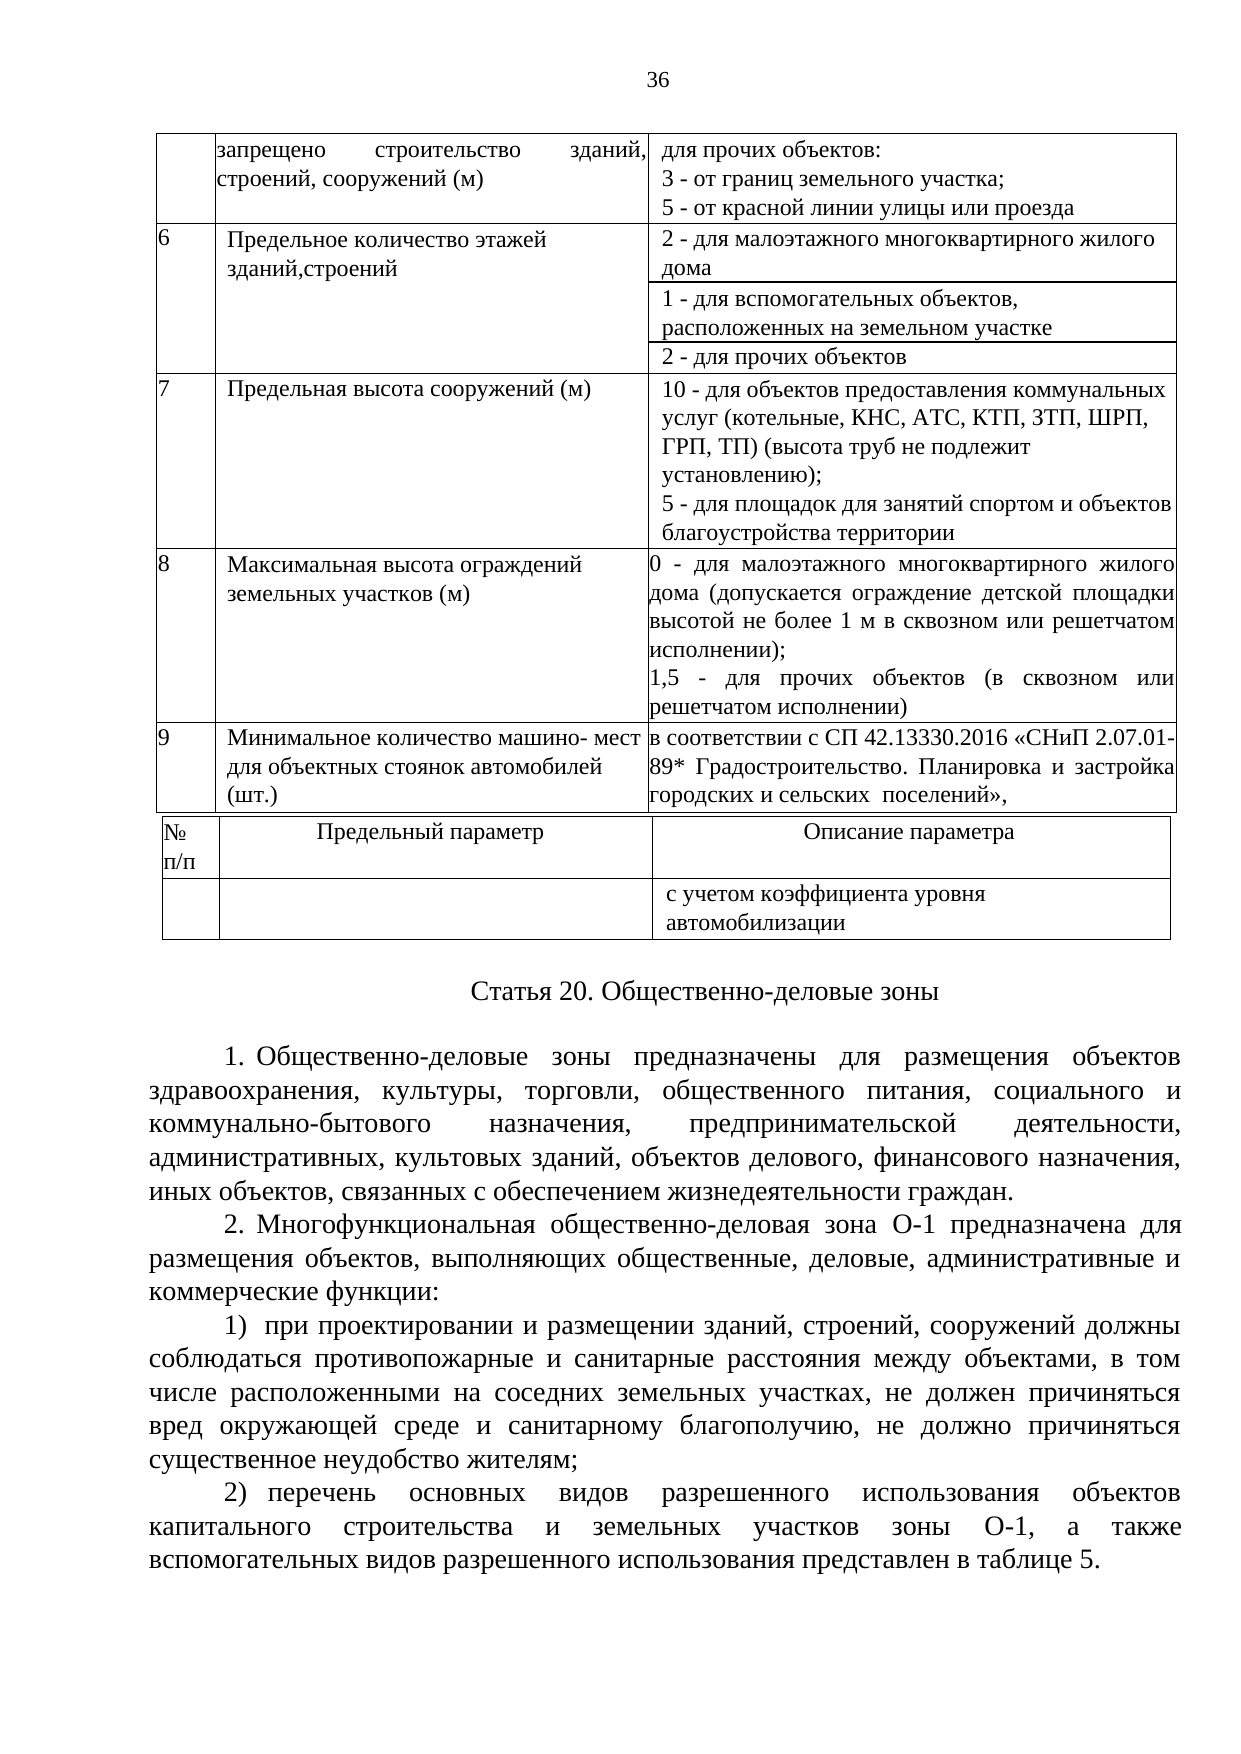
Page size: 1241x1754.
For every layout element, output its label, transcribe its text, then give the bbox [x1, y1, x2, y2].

table_cell 7 [157, 374, 215, 548]
table_cell для прочих объектов: 3 - от границ земельного участка; 5 - от красной линии улицы или проезда [649, 134, 1176, 222]
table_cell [216, 134, 648, 222]
table_cell 1 - для вспомогательных объектов, расположенных на земельном участке [649, 283, 1176, 341]
table_cell Максимальная высота ограждений земельных участков (м) [216, 549, 648, 722]
table_cell 9 [157, 723, 215, 812]
list Общественно-деловые зоны предназначены для размещения объектов здравоохранения, культуры, торговли, общественного питания, социального и коммунально-бытового назначения, предпринимательской деятельности, административных, культовых зданий, объектов делового, финансового назначения, иных объектов, связанных с обеспечением жизнедеятельности граждан. [149, 1039, 1182, 1207]
table_cell 6 [157, 224, 215, 373]
table_cell 8 [157, 549, 215, 722]
table_cell [220, 879, 652, 939]
table_header Описание параметра [653, 817, 1170, 878]
list перечень основных видов разрешенного использования объектов капитального строительства и земельных участков зоны О-1, а также вспомогательных видов разрешенного использования представлен в таблице 5. [149, 1475, 1182, 1576]
table_cell Предельная высота сооружений (м) [216, 374, 648, 548]
table_cell 5 [157, 134, 215, 222]
text Статья 20. Общественно-деловые зоны [149, 978, 1186, 1006]
table_header Предельный параметр [220, 817, 652, 878]
list Многофункциональная общественно-деловая зона O-1 предназначена для размещения объектов, выполняющих общественные, деловые, административные и коммерческие функции: [149, 1207, 1182, 1307]
table_cell Минимальное количество машино- мест для объектных стоянок автомобилей (шт.) [216, 723, 648, 812]
table_cell 2 - для прочих объектов [649, 343, 1176, 373]
table_cell с учетом коэффициента уровня автомобилизации [653, 879, 1170, 939]
table_cell Предельное количество этажей зданий,строений [216, 224, 648, 373]
table_header № п/п [163, 817, 219, 878]
table_cell [163, 879, 219, 939]
table_cell 10 - для объектов предоставления коммунальных услуг (котельные, КНС, АТС, КТП, ЗТП, ШРП, ГРП, ТП) (высота труб не подлежит установлению); 5 - для площадок для занятий спортом и объектов благоустройства территории [649, 374, 1176, 548]
table_cell 2 - для малоэтажного многоквартирного жилого дома [649, 224, 1176, 281]
table_cell 0 - для малоэтажного многоквартирного жилого дома (допускается ограждение детской площадки высотой не более 1 м в сквозном или решетчатом исполнении); 1,5 - для прочих объектов (в сквозном или решетчатом исполнении) [649, 549, 1176, 722]
list при проектировании и размещении зданий, строений, сооружений должны соблюдаться противопожарные и санитарные расстояния между объектами, в том числе расположенными на соседних земельных участках, не должен причиняться вред окружающей среде и санитарному благополучию, не должно причиняться существенное неудобство жителям; [149, 1307, 1182, 1475]
table_cell в соответствии с СП 42.13330.2016 «СНиП 2.07.01-89* Градостроительство. Планировка и застройка городских и сельских поселений», [649, 723, 1176, 812]
